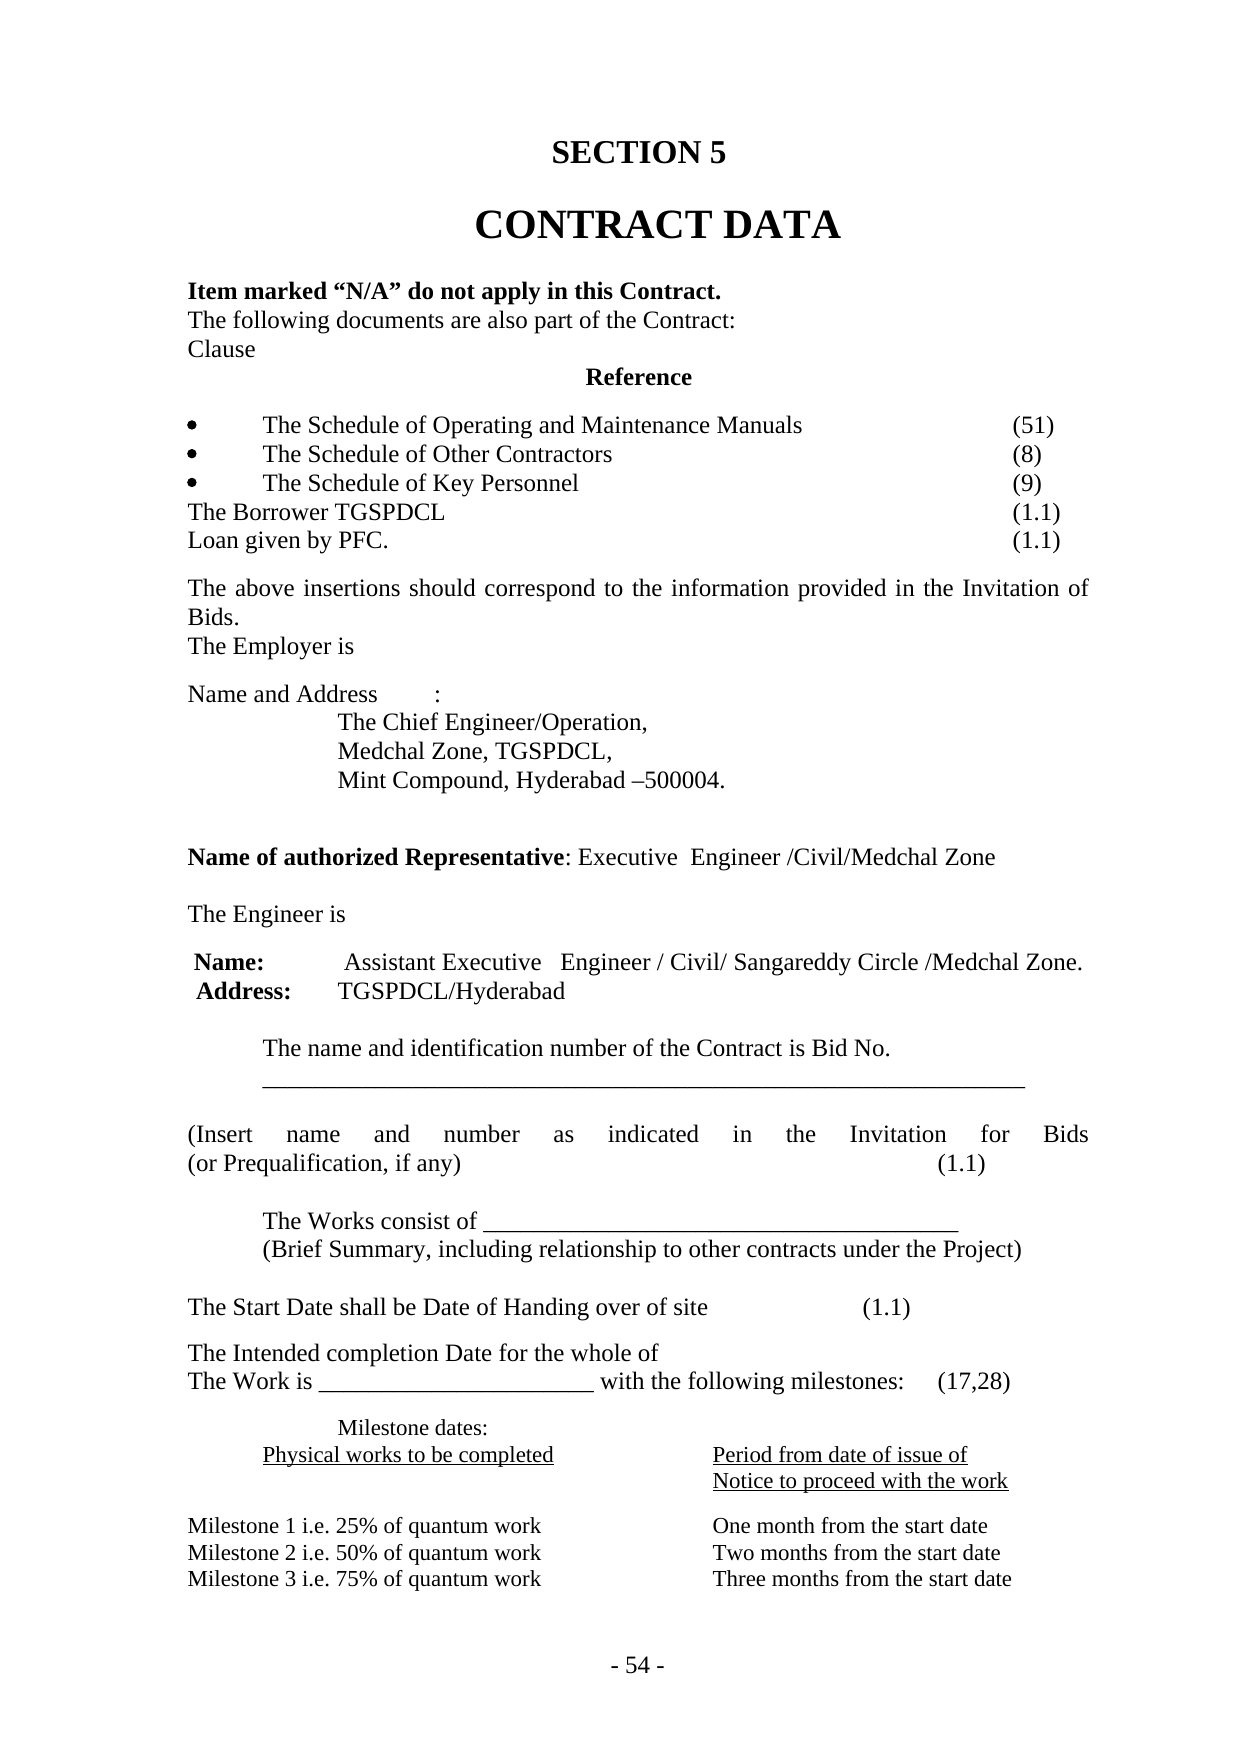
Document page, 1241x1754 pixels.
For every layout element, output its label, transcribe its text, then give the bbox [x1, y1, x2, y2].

text The Borrower TGSPDCL (1.1) [187, 497, 1090, 525]
text Item marked “N/A” do not apply in this Contract. [187, 276, 1090, 305]
text Name of authorized Representative: Executive Engineer /Civil/Medchal Zone [187, 842, 1090, 870]
text _____________________________________________________________ [187, 1062, 1090, 1091]
text The Chief Engineer/Operation, [337, 707, 1090, 736]
text The Start Date shall be Date of Handing over of site (1.1) [187, 1292, 1090, 1321]
subtitle CONTRACT DATA [225, 199, 1090, 247]
text Loan given by PFC. (1.1) [187, 525, 1090, 554]
text Notice to proceed with the work [187, 1467, 1090, 1493]
subtitle SECTION 5 [187, 132, 1090, 171]
text The Work is ______________________ with the following milestones: (17,28) [187, 1366, 1090, 1395]
list The Schedule of Other Contractors (8) [187, 439, 1090, 468]
text The Works consist of ______________________________________ [187, 1206, 1090, 1234]
text The Employer is [187, 631, 1090, 659]
text The following documents are also part of the Contract: [187, 305, 1090, 334]
subtitle Reference [187, 362, 1090, 391]
text Medchal Zone, TGSPDCL, [337, 736, 1090, 765]
text Milestone dates: [187, 1414, 1090, 1441]
text (Brief Summary, including relationship to other contracts under the Project) [187, 1234, 1090, 1263]
list The Schedule of Operating and Maintenance Manuals (51) [187, 410, 1090, 439]
text Address: TGSPDCL/Hyderabad [187, 976, 1090, 1004]
text Milestone 3 i.e. 75% of quantum work Three months from the start date [187, 1565, 1090, 1592]
text The Engineer is [187, 899, 1090, 928]
list The Schedule of Key Personnel (9) [187, 468, 1090, 497]
text (Insert name and number as indicated in the Invitation for Bids (or Prequalification, if any) (1.1) [187, 1119, 1090, 1177]
text Milestone 2 i.e. 50% of quantum work Two months from the start date [187, 1539, 1090, 1565]
text The name and identification number of the Contract is Bid No. [187, 1033, 1090, 1062]
text Milestone 1 i.e. 25% of quantum work One month from the start date [187, 1512, 1090, 1539]
text Clause [187, 334, 1090, 362]
text The above insertions should correspond to the information provided in the Invitation of Bids. [187, 573, 1090, 631]
text The Intended completion Date for the whole of [187, 1338, 1090, 1366]
text Name: Assistant Executive Engineer / Civil/ Sangareddy Circle /Medchal Zone. [187, 947, 1090, 976]
text Name and Address : [187, 679, 1090, 707]
text Physical works to be completed Period from date of issue of [187, 1441, 1090, 1467]
text Mint Compound, Hyderabad –500004. [337, 765, 1090, 794]
